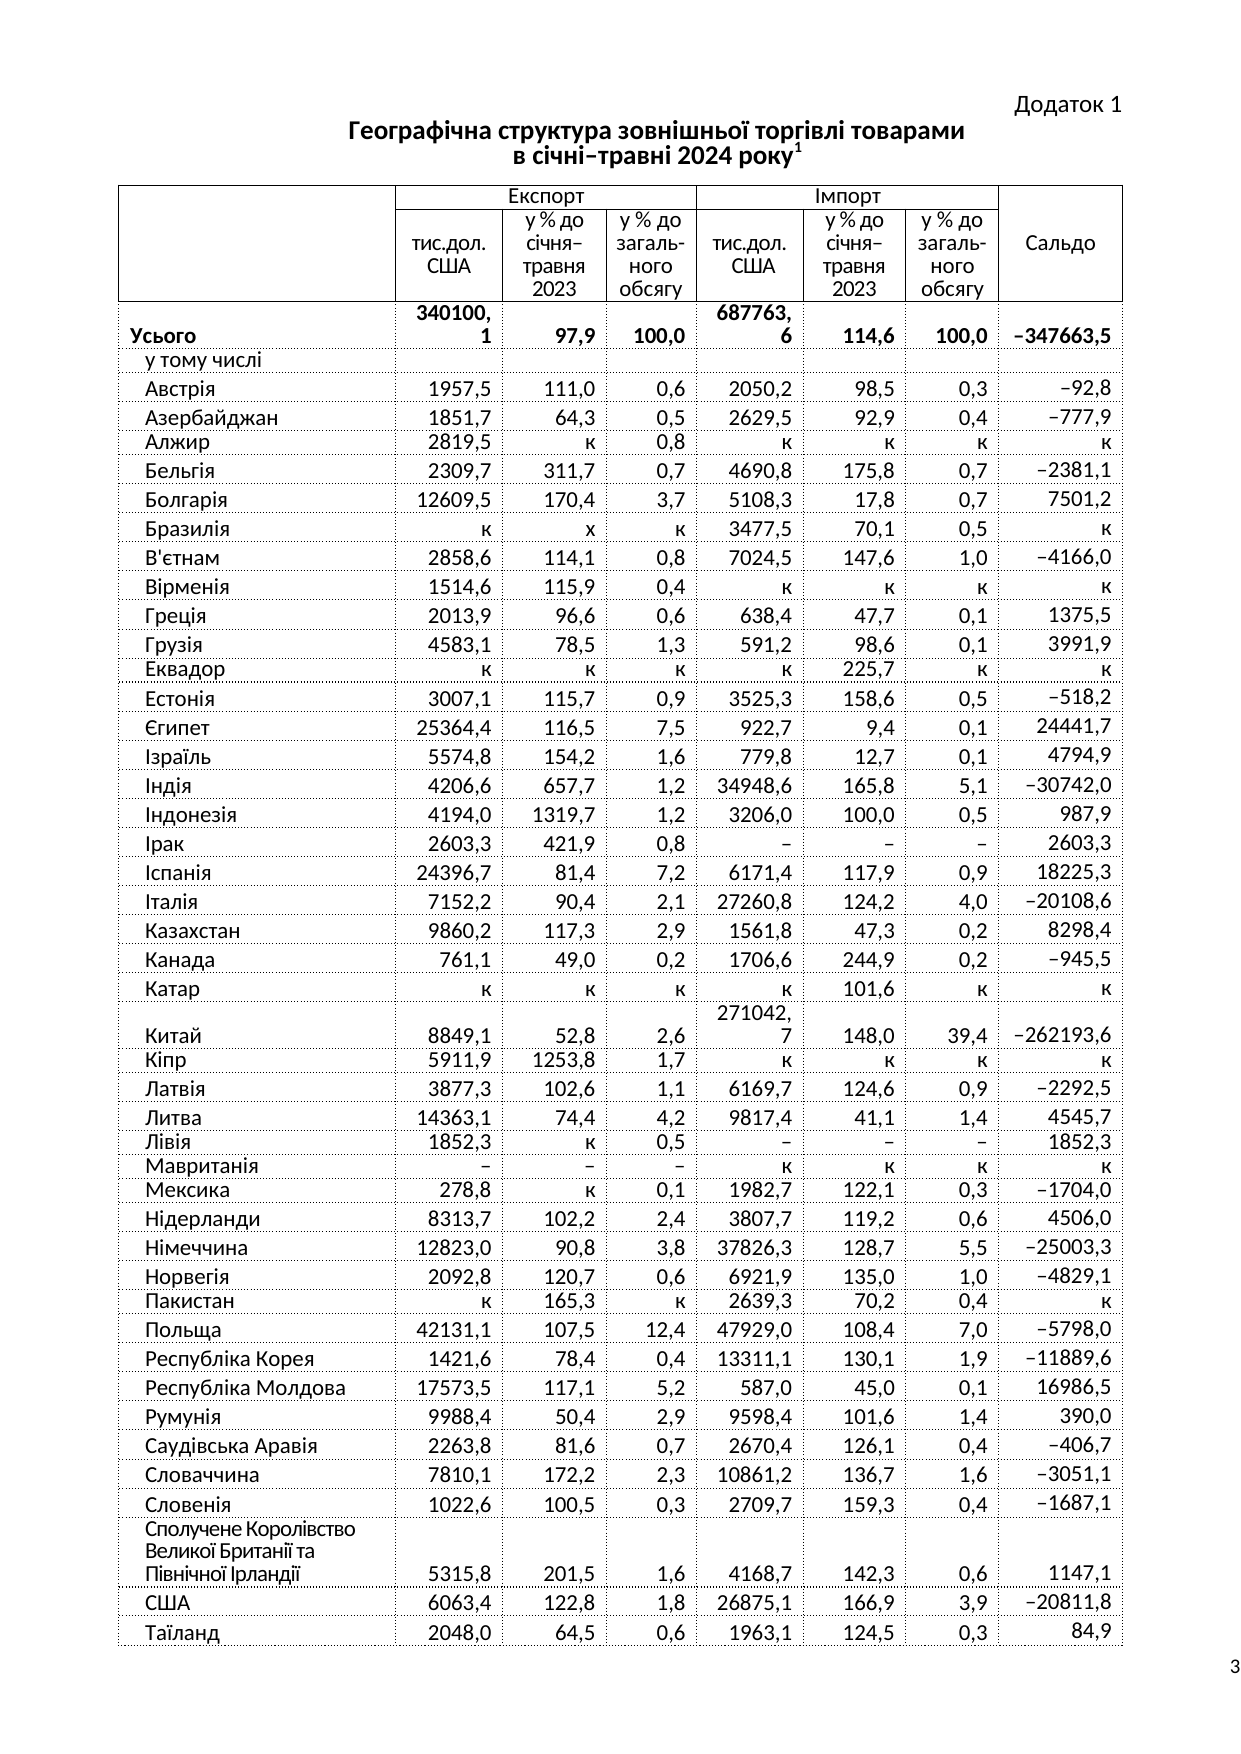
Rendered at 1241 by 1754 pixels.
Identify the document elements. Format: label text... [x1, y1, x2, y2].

table_cell 1,3 [606, 629, 696, 657]
table_cell 2629,5 [696, 401, 803, 430]
table_cell к [906, 570, 999, 599]
table_cell к [396, 972, 502, 1001]
table_cell 78,5 [503, 629, 606, 657]
table_cell 0,7 [906, 483, 999, 512]
table_cell 591,2 [696, 629, 803, 657]
table_cell 3007,1 [396, 681, 502, 711]
table_cell 122,1 [803, 1178, 906, 1202]
table_cell Вірменія [119, 570, 396, 599]
table_cell 117,3 [503, 914, 606, 943]
table_cell 64,3 [503, 401, 606, 430]
table_cell 166,9 [803, 1586, 906, 1615]
table_cell 158,6 [803, 681, 906, 711]
table_cell США [119, 1586, 396, 1615]
table_cell 271042,7 [696, 1001, 803, 1048]
table_cell к [503, 658, 606, 681]
table_cell к [606, 1289, 696, 1313]
table_cell 0,1 [606, 1178, 696, 1202]
table_cell 0,2 [906, 943, 999, 972]
table_cell к [606, 512, 696, 541]
table_cell Республіка Корея [119, 1342, 396, 1371]
table_cell к [696, 1048, 803, 1072]
table_cell у % до січня–травня 2023 [804, 210, 905, 301]
table_cell Словаччина [119, 1459, 396, 1487]
table_cell Мексика [119, 1178, 396, 1202]
table_cell 3477,5 [696, 512, 803, 541]
table_cell – [803, 827, 906, 856]
table_cell – [503, 1154, 606, 1178]
table_cell 0,2 [906, 914, 999, 943]
table_cell у % до загаль- ного обсягу [906, 210, 998, 301]
table_cell 225,7 [803, 658, 906, 681]
table_cell 340100,1 [396, 302, 502, 348]
table_cell 0,6 [906, 1202, 999, 1231]
table_cell 3,9 [906, 1586, 999, 1615]
table_cell [696, 348, 803, 372]
table_cell 74,4 [503, 1101, 606, 1130]
table_cell 657,7 [503, 769, 606, 798]
table_cell 170,4 [503, 483, 606, 512]
table_cell 0,3 [906, 372, 999, 401]
table_cell 12,7 [803, 740, 906, 769]
table_cell 0,8 [606, 430, 696, 454]
table_cell 761,1 [396, 943, 502, 972]
table_cell Словенiя [119, 1488, 396, 1517]
table_cell 4,2 [606, 1101, 696, 1130]
table_cell 101,6 [803, 972, 906, 1001]
table_cell 17,8 [803, 483, 906, 512]
table_cell 1,7 [606, 1048, 696, 1072]
table_cell – [696, 1130, 803, 1154]
table_cell 8313,7 [396, 1202, 502, 1231]
table_cell 14363,1 [396, 1101, 502, 1130]
table_cell –25003,3 [999, 1231, 1123, 1260]
table_cell 4,0 [906, 885, 999, 914]
table_cell 0,7 [906, 454, 999, 483]
table_cell к [503, 1178, 606, 1202]
table_cell 2639,3 [696, 1289, 803, 1313]
table_cell 1,0 [906, 541, 999, 570]
table_cell – [696, 827, 803, 856]
table_cell 117,9 [803, 856, 906, 885]
table_cell 115,9 [503, 570, 606, 599]
table_cell к [906, 1048, 999, 1072]
table_cell к [396, 512, 502, 541]
table_cell 165,3 [503, 1289, 606, 1313]
table_cell Єгипет [119, 711, 396, 739]
table_cell 6171,4 [696, 856, 803, 885]
table_cell 1147,1 [999, 1517, 1123, 1586]
table_cell 90,4 [503, 885, 606, 914]
table_cell х [503, 512, 606, 541]
table_cell –5798,0 [999, 1313, 1123, 1342]
text Додаток 1 [118, 89, 1122, 119]
table_cell 3807,7 [696, 1202, 803, 1231]
table_cell Азербайджан [119, 401, 396, 430]
table_cell у тому числі [119, 348, 396, 372]
table_cell 13311,1 [696, 1342, 803, 1371]
table_cell 1706,6 [696, 943, 803, 972]
table_cell 2,6 [606, 1001, 696, 1048]
table_cell 1,2 [606, 798, 696, 827]
table_cell –406,7 [999, 1429, 1123, 1458]
table_cell 201,5 [503, 1517, 606, 1586]
table_header [119, 186, 395, 301]
table_cell 0,1 [906, 599, 999, 628]
table_cell 922,7 [696, 711, 803, 739]
table_cell 97,9 [503, 302, 606, 348]
table_cell Болгарія [119, 483, 396, 512]
table_cell Кiпр [119, 1048, 396, 1072]
table_cell у % до загаль- ного обсягу [607, 210, 696, 301]
table_cell Пакистан [119, 1289, 396, 1313]
table_cell 165,8 [803, 769, 906, 798]
table_cell 6921,9 [696, 1260, 803, 1289]
table_cell 0,4 [906, 401, 999, 430]
table_cell 7810,1 [396, 1459, 502, 1487]
table_cell Лівія [119, 1130, 396, 1154]
table_cell 49,0 [503, 943, 606, 972]
table_cell –518,2 [999, 681, 1123, 711]
table_cell 2,1 [606, 885, 696, 914]
table_cell 2603,3 [396, 827, 502, 856]
table_cell 124,6 [803, 1072, 906, 1101]
table_cell 41,1 [803, 1101, 906, 1130]
table_cell –92,8 [999, 372, 1123, 401]
table_cell 81,4 [503, 856, 606, 885]
table_cell Естонія [119, 681, 396, 711]
table_cell 126,1 [803, 1429, 906, 1458]
table_cell 2858,6 [396, 541, 502, 570]
table_cell к [803, 1048, 906, 1072]
table_cell –4829,1 [999, 1260, 1123, 1289]
table_cell 100,0 [803, 798, 906, 827]
table_cell 2,9 [606, 1400, 696, 1429]
table_cell 136,7 [803, 1459, 906, 1487]
table_cell Румунія [119, 1400, 396, 1429]
table_cell 2,3 [606, 1459, 696, 1487]
table_cell 172,2 [503, 1459, 606, 1487]
table_cell 5,5 [906, 1231, 999, 1260]
table_cell 119,2 [803, 1202, 906, 1231]
table_cell 2819,5 [396, 430, 502, 454]
table_cell Республіка Молдова [119, 1371, 396, 1400]
table_cell 64,5 [503, 1615, 606, 1644]
table_cell 0,1 [906, 629, 999, 657]
table_cell 101,6 [803, 1400, 906, 1429]
table_cell 135,0 [803, 1260, 906, 1289]
table_cell 1253,8 [503, 1048, 606, 1072]
table_cell 1852,3 [999, 1130, 1123, 1154]
table_cell Італія [119, 885, 396, 914]
table_cell 111,0 [503, 372, 606, 401]
table_cell 115,7 [503, 681, 606, 711]
table_cell Усього [119, 302, 396, 348]
table_cell 1,6 [606, 740, 696, 769]
table_cell 5911,9 [396, 1048, 502, 1072]
table_cell Грецiя [119, 599, 396, 628]
table_cell 124,5 [803, 1615, 906, 1644]
table_cell 4690,8 [696, 454, 803, 483]
table_cell 7,5 [606, 711, 696, 739]
table_cell 24441,7 [999, 711, 1123, 739]
table_cell Бельгія [119, 454, 396, 483]
table_cell 1022,6 [396, 1488, 502, 1517]
table_cell 1852,3 [396, 1130, 502, 1154]
table_cell 34948,6 [696, 769, 803, 798]
table_cell 1,4 [906, 1101, 999, 1130]
table_cell к [999, 430, 1123, 454]
table_cell Польща [119, 1313, 396, 1342]
table_cell к [803, 1154, 906, 1178]
table_cell 18225,3 [999, 856, 1123, 885]
table_cell 25364,4 [396, 711, 502, 739]
table_cell 0,3 [606, 1488, 696, 1517]
table_cell 147,6 [803, 541, 906, 570]
table_cell 159,3 [803, 1488, 906, 1517]
table_cell 0,1 [906, 740, 999, 769]
table_cell 1,0 [906, 1260, 999, 1289]
table_cell 1,9 [906, 1342, 999, 1371]
table_cell 1851,7 [396, 401, 502, 430]
table_cell 0,2 [606, 943, 696, 972]
table_cell Німеччина [119, 1231, 396, 1260]
table_cell Іспанія [119, 856, 396, 885]
table_cell 687763,6 [696, 302, 803, 348]
table_cell 0,4 [606, 1342, 696, 1371]
table_cell Алжир [119, 430, 396, 454]
table_header Експорт [396, 186, 696, 208]
table_cell 98,5 [803, 372, 906, 401]
table_cell 4506,0 [999, 1202, 1123, 1231]
table_cell 1,2 [606, 769, 696, 798]
table_cell 2709,7 [696, 1488, 803, 1517]
table_cell 1957,5 [396, 372, 502, 401]
table_cell 0,4 [906, 1429, 999, 1458]
table_cell 7024,5 [696, 541, 803, 570]
table_cell – [803, 1130, 906, 1154]
table_cell к [999, 972, 1123, 1001]
table_cell к [999, 658, 1123, 681]
table_cell 16986,5 [999, 1371, 1123, 1400]
table_cell [396, 348, 502, 372]
table_cell 6169,7 [696, 1072, 803, 1101]
table_cell 100,0 [906, 302, 999, 348]
table_cell 90,8 [503, 1231, 606, 1260]
table_cell 84,9 [999, 1615, 1123, 1644]
table_cell 0,6 [906, 1517, 999, 1586]
table_cell Саудівська Аравія [119, 1429, 396, 1458]
table_cell 47,7 [803, 599, 906, 628]
table_header Сальдо [999, 186, 1122, 301]
table_cell к [906, 658, 999, 681]
table_cell тис.дол. США [697, 210, 803, 301]
table_cell –1687,1 [999, 1488, 1123, 1517]
table_cell к [906, 430, 999, 454]
table_cell 0,3 [906, 1178, 999, 1202]
table_cell Казахстан [119, 914, 396, 943]
table_cell 17573,5 [396, 1371, 502, 1400]
table_cell 987,9 [999, 798, 1123, 827]
table_cell 6063,4 [396, 1586, 502, 1615]
table_cell 0,3 [906, 1615, 999, 1644]
table_cell к [803, 430, 906, 454]
table_cell Ірак [119, 827, 396, 856]
table_cell 12823,0 [396, 1231, 502, 1260]
table_cell 27260,8 [696, 885, 803, 914]
table_cell 2013,9 [396, 599, 502, 628]
table_cell Індія [119, 769, 396, 798]
table_cell к [503, 972, 606, 1001]
table_cell 390,0 [999, 1400, 1123, 1429]
table_cell к [396, 1289, 502, 1313]
table_cell –262193,6 [999, 1001, 1123, 1048]
table_cell 3525,3 [696, 681, 803, 711]
table_cell 0,5 [906, 798, 999, 827]
table_cell 421,9 [503, 827, 606, 856]
table_cell 128,7 [803, 1231, 906, 1260]
table_cell 175,8 [803, 454, 906, 483]
table_cell 2,9 [606, 914, 696, 943]
table_cell 120,7 [503, 1260, 606, 1289]
table_cell – [906, 827, 999, 856]
table_cell 2263,8 [396, 1429, 502, 1458]
table_cell –347663,5 [999, 302, 1123, 348]
table_cell Австрія [119, 372, 396, 401]
table_cell 0,6 [606, 1260, 696, 1289]
table_cell тис.дол. США [396, 210, 502, 301]
table_cell [606, 348, 696, 372]
table_cell 0,1 [906, 1371, 999, 1400]
table_cell Китай [119, 1001, 396, 1048]
table_cell к [606, 658, 696, 681]
table_cell – [606, 1154, 696, 1178]
table_cell 148,0 [803, 1001, 906, 1048]
table_cell 4583,1 [396, 629, 502, 657]
table_cell 107,5 [503, 1313, 606, 1342]
table_cell 50,4 [503, 1400, 606, 1429]
table_cell Таїланд [119, 1615, 396, 1644]
table_cell 0,8 [606, 541, 696, 570]
table_cell 2670,4 [696, 1429, 803, 1458]
table_cell 116,5 [503, 711, 606, 739]
table_cell 0,7 [606, 454, 696, 483]
table_cell 92,9 [803, 401, 906, 430]
table_cell к [906, 1154, 999, 1178]
table_cell 638,4 [696, 599, 803, 628]
table_cell –11889,6 [999, 1342, 1123, 1371]
table_cell 1,6 [906, 1459, 999, 1487]
table_cell 154,2 [503, 740, 606, 769]
table_cell к [906, 972, 999, 1001]
table_cell 0,9 [606, 681, 696, 711]
table_cell 102,2 [503, 1202, 606, 1231]
table_cell Норвегія [119, 1260, 396, 1289]
table_cell 1982,7 [696, 1178, 803, 1202]
table_cell Індонезія [119, 798, 396, 827]
table_cell 7,0 [906, 1313, 999, 1342]
table_cell 1,4 [906, 1400, 999, 1429]
table_cell к [999, 570, 1123, 599]
table_cell у % до січня–травня 2023 [503, 210, 606, 301]
table_cell – [906, 1130, 999, 1154]
table_cell 142,3 [803, 1517, 906, 1586]
table_cell 12609,5 [396, 483, 502, 512]
table_cell 5315,8 [396, 1517, 502, 1586]
table_cell 0,5 [906, 512, 999, 541]
table_cell к [696, 658, 803, 681]
table_cell к [803, 570, 906, 599]
table_cell –30742,0 [999, 769, 1123, 798]
table_cell к [999, 1048, 1123, 1072]
table_cell 114,6 [803, 302, 906, 348]
table_cell 587,0 [696, 1371, 803, 1400]
table_cell 0,8 [606, 827, 696, 856]
table_cell [503, 348, 606, 372]
table_cell к [606, 972, 696, 1001]
table_cell 4168,7 [696, 1517, 803, 1586]
table_cell 0,1 [906, 711, 999, 739]
table_cell 9,4 [803, 711, 906, 739]
table_cell 4194,0 [396, 798, 502, 827]
table_cell 100,0 [606, 302, 696, 348]
table_cell 5,2 [606, 1371, 696, 1400]
table_cell к [503, 430, 606, 454]
table_cell к [696, 570, 803, 599]
table_cell 311,7 [503, 454, 606, 483]
table_cell 52,8 [503, 1001, 606, 1048]
table_cell 0,9 [906, 856, 999, 885]
table_cell 1,1 [606, 1072, 696, 1101]
table_cell 0,7 [606, 1429, 696, 1458]
table_cell 102,6 [503, 1072, 606, 1101]
table_cell Ізраїль [119, 740, 396, 769]
table_cell 1514,6 [396, 570, 502, 599]
table_cell –4166,0 [999, 541, 1123, 570]
table_cell 2048,0 [396, 1615, 502, 1644]
text Географічна структура зовнішньої торгівлі товарами в січні–травні 2024 року1 [118, 119, 1196, 169]
table_cell – [396, 1154, 502, 1178]
table_cell Бразилiя [119, 512, 396, 541]
table_cell 1,8 [606, 1586, 696, 1615]
table_cell 0,5 [606, 1130, 696, 1154]
table_cell 779,8 [696, 740, 803, 769]
table_cell 3,8 [606, 1231, 696, 1260]
table_cell 0,5 [906, 681, 999, 711]
table_cell 45,0 [803, 1371, 906, 1400]
table_cell 1963,1 [696, 1615, 803, 1644]
table_cell 5,1 [906, 769, 999, 798]
table_cell 24396,7 [396, 856, 502, 885]
table_cell 1561,8 [696, 914, 803, 943]
table_cell [803, 348, 906, 372]
table_cell к [696, 972, 803, 1001]
table_cell –20108,6 [999, 885, 1123, 914]
table_cell 9988,4 [396, 1400, 502, 1429]
table_cell 117,1 [503, 1371, 606, 1400]
table_cell Литва [119, 1101, 396, 1130]
table_cell –2292,5 [999, 1072, 1123, 1101]
table_cell к [999, 1289, 1123, 1313]
table_cell 124,2 [803, 885, 906, 914]
table_cell 4206,6 [396, 769, 502, 798]
table_cell 130,1 [803, 1342, 906, 1371]
table_cell [999, 348, 1123, 372]
table_cell 1,6 [606, 1517, 696, 1586]
table_cell 0,4 [906, 1289, 999, 1313]
table_cell Сполучене Королівство Великої Британії та Північної Ірландії [119, 1517, 396, 1586]
table_cell 114,1 [503, 541, 606, 570]
table_cell В'єтнам [119, 541, 396, 570]
table_cell 70,1 [803, 512, 906, 541]
table_cell 278,8 [396, 1178, 502, 1202]
table_cell 47929,0 [696, 1313, 803, 1342]
table_cell 47,3 [803, 914, 906, 943]
table_cell 8849,1 [396, 1001, 502, 1048]
table_cell –2381,1 [999, 454, 1123, 483]
table_cell 7152,2 [396, 885, 502, 914]
table_cell 9598,4 [696, 1400, 803, 1429]
table_cell 100,5 [503, 1488, 606, 1517]
table_cell 2309,7 [396, 454, 502, 483]
table_cell 244,9 [803, 943, 906, 972]
table_cell –1704,0 [999, 1178, 1123, 1202]
table_cell Канада [119, 943, 396, 972]
table_cell к [999, 512, 1123, 541]
table_cell 7,2 [606, 856, 696, 885]
table_cell 78,4 [503, 1342, 606, 1371]
table_cell 42131,1 [396, 1313, 502, 1342]
table_header Імпорт [697, 186, 998, 208]
table_cell 81,6 [503, 1429, 606, 1458]
table_cell 7501,2 [999, 483, 1123, 512]
table_cell 5574,8 [396, 740, 502, 769]
table_cell –20811,8 [999, 1586, 1123, 1615]
table_cell 5108,3 [696, 483, 803, 512]
table_cell 8298,4 [999, 914, 1123, 943]
table_cell 4794,9 [999, 740, 1123, 769]
table_cell 26875,1 [696, 1586, 803, 1615]
table_cell 3991,9 [999, 629, 1123, 657]
table_cell Латвія [119, 1072, 396, 1101]
table_cell 1319,7 [503, 798, 606, 827]
table_cell 2603,3 [999, 827, 1123, 856]
table_cell 9860,2 [396, 914, 502, 943]
table_cell Катар [119, 972, 396, 1001]
table_cell к [396, 658, 502, 681]
table_cell 0,6 [606, 599, 696, 628]
table_cell Нідерланди [119, 1202, 396, 1231]
table_cell 2050,2 [696, 372, 803, 401]
table_cell 4545,7 [999, 1101, 1123, 1130]
table_cell 0,4 [906, 1488, 999, 1517]
table_cell 1421,6 [396, 1342, 502, 1371]
table_cell 10861,2 [696, 1459, 803, 1487]
table_cell 96,6 [503, 599, 606, 628]
table_cell 108,4 [803, 1313, 906, 1342]
table_cell 2,4 [606, 1202, 696, 1231]
table_cell 12,4 [606, 1313, 696, 1342]
table_cell к [503, 1130, 606, 1154]
table_cell 1375,5 [999, 599, 1123, 628]
table_cell 3877,3 [396, 1072, 502, 1101]
table_cell к [999, 1154, 1123, 1178]
table_cell 3,7 [606, 483, 696, 512]
table_cell 39,4 [906, 1001, 999, 1048]
table_cell 9817,4 [696, 1101, 803, 1130]
table_cell 0,9 [906, 1072, 999, 1101]
table_cell Мавританія [119, 1154, 396, 1178]
table_cell 3206,0 [696, 798, 803, 827]
table_cell 0,6 [606, 1615, 696, 1644]
table_cell 2092,8 [396, 1260, 502, 1289]
table_cell 98,6 [803, 629, 906, 657]
table_cell Еквадор [119, 658, 396, 681]
table_cell Грузія [119, 629, 396, 657]
table_cell к [696, 430, 803, 454]
table_cell 122,8 [503, 1586, 606, 1615]
table_cell 0,6 [606, 372, 696, 401]
table_cell 37826,3 [696, 1231, 803, 1260]
table_cell [906, 348, 999, 372]
table_cell –945,5 [999, 943, 1123, 972]
table_cell –3051,1 [999, 1459, 1123, 1487]
table_cell 0,5 [606, 401, 696, 430]
table_cell 70,2 [803, 1289, 906, 1313]
table_cell –777,9 [999, 401, 1123, 430]
table_cell 0,4 [606, 570, 696, 599]
table_cell к [696, 1154, 803, 1178]
